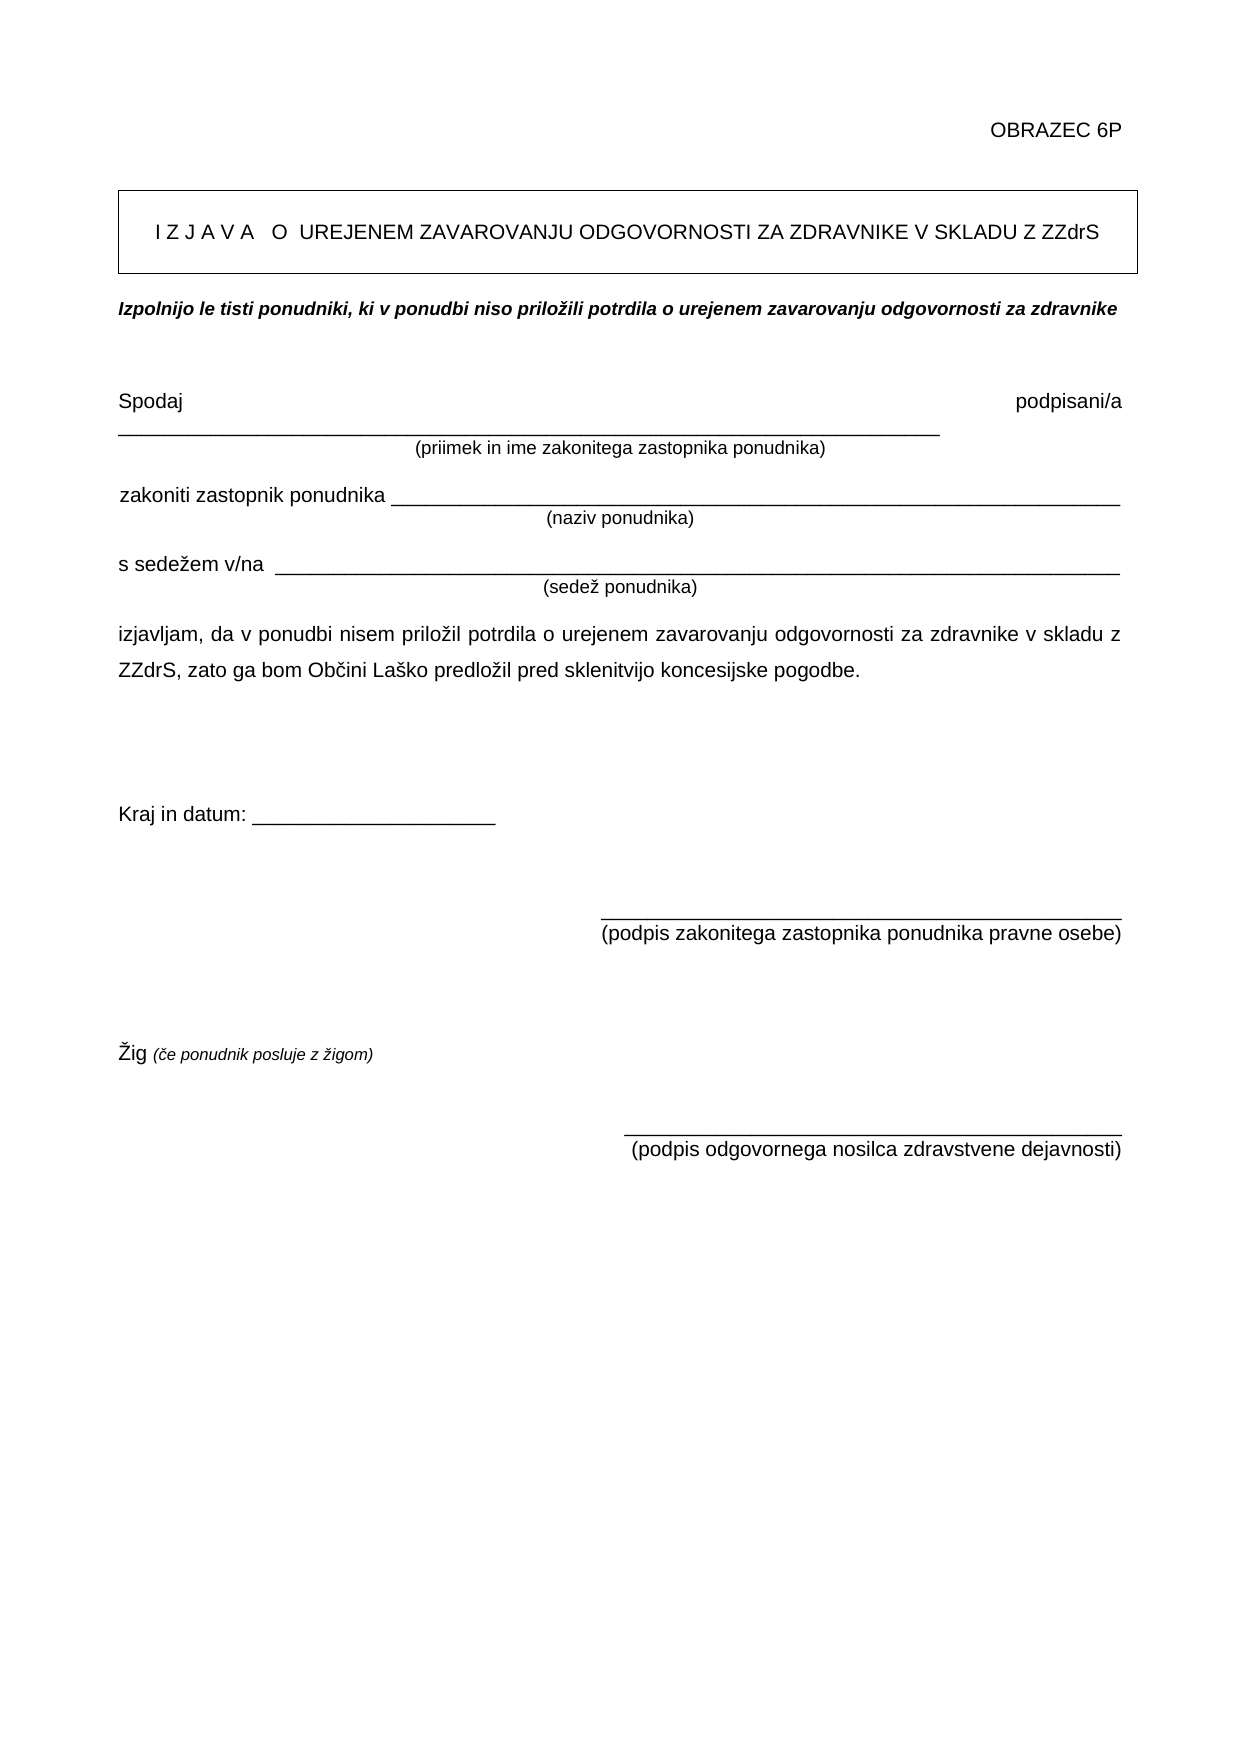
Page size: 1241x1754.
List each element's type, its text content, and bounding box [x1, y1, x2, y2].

table_header I Z J A V A O UREJENEM ZAVAROVANJU ODGOVORNOSTI ZA ZDRAVNIKE V SKLADU Z ZZdrS [119, 191, 1137, 273]
text Žig (če ponudnik posluje z žigom) [118, 1041, 1122, 1065]
text (sedež ponudnika) [118, 576, 1122, 598]
text OBRAZEC 6P [118, 118, 1122, 142]
text (priimek in ime zakonitega zastopnika ponudnika) [118, 437, 1122, 459]
text Izpolnijo le tisti ponudniki, ki v ponudbi niso priložili potrdila o urejenem zavarovanju odgovornosti za zdravnike [118, 298, 1122, 320]
text (podpis odgovornega nosilca zdravstvene dejavnosti) [118, 1137, 1122, 1161]
text Spodaj podpisani/a _______________________________________________________________________ [118, 389, 1122, 437]
text (podpis zakonitega zastopnika ponudnika pravne osebe) [118, 921, 1122, 945]
text zakoniti zastopnik ponudnika _______________________________________________________________ (naziv ponudnika) [118, 483, 1122, 528]
text _____________________________________________ [118, 897, 1122, 921]
text izjavljam, da v ponudbi nisem priložil potrdila o urejenem zavarovanju odgovornosti za zdravnike v skladu z ZZdrS, zato ga bom Občini Laško predložil pred sklenitvijo koncesijske pogodbe. [118, 622, 1122, 682]
text s sedežem v/na _________________________________________________________________________ [118, 552, 1122, 576]
text ___________________________________________ [118, 1113, 1122, 1137]
text Kraj in datum: _____________________ [118, 801, 1122, 825]
